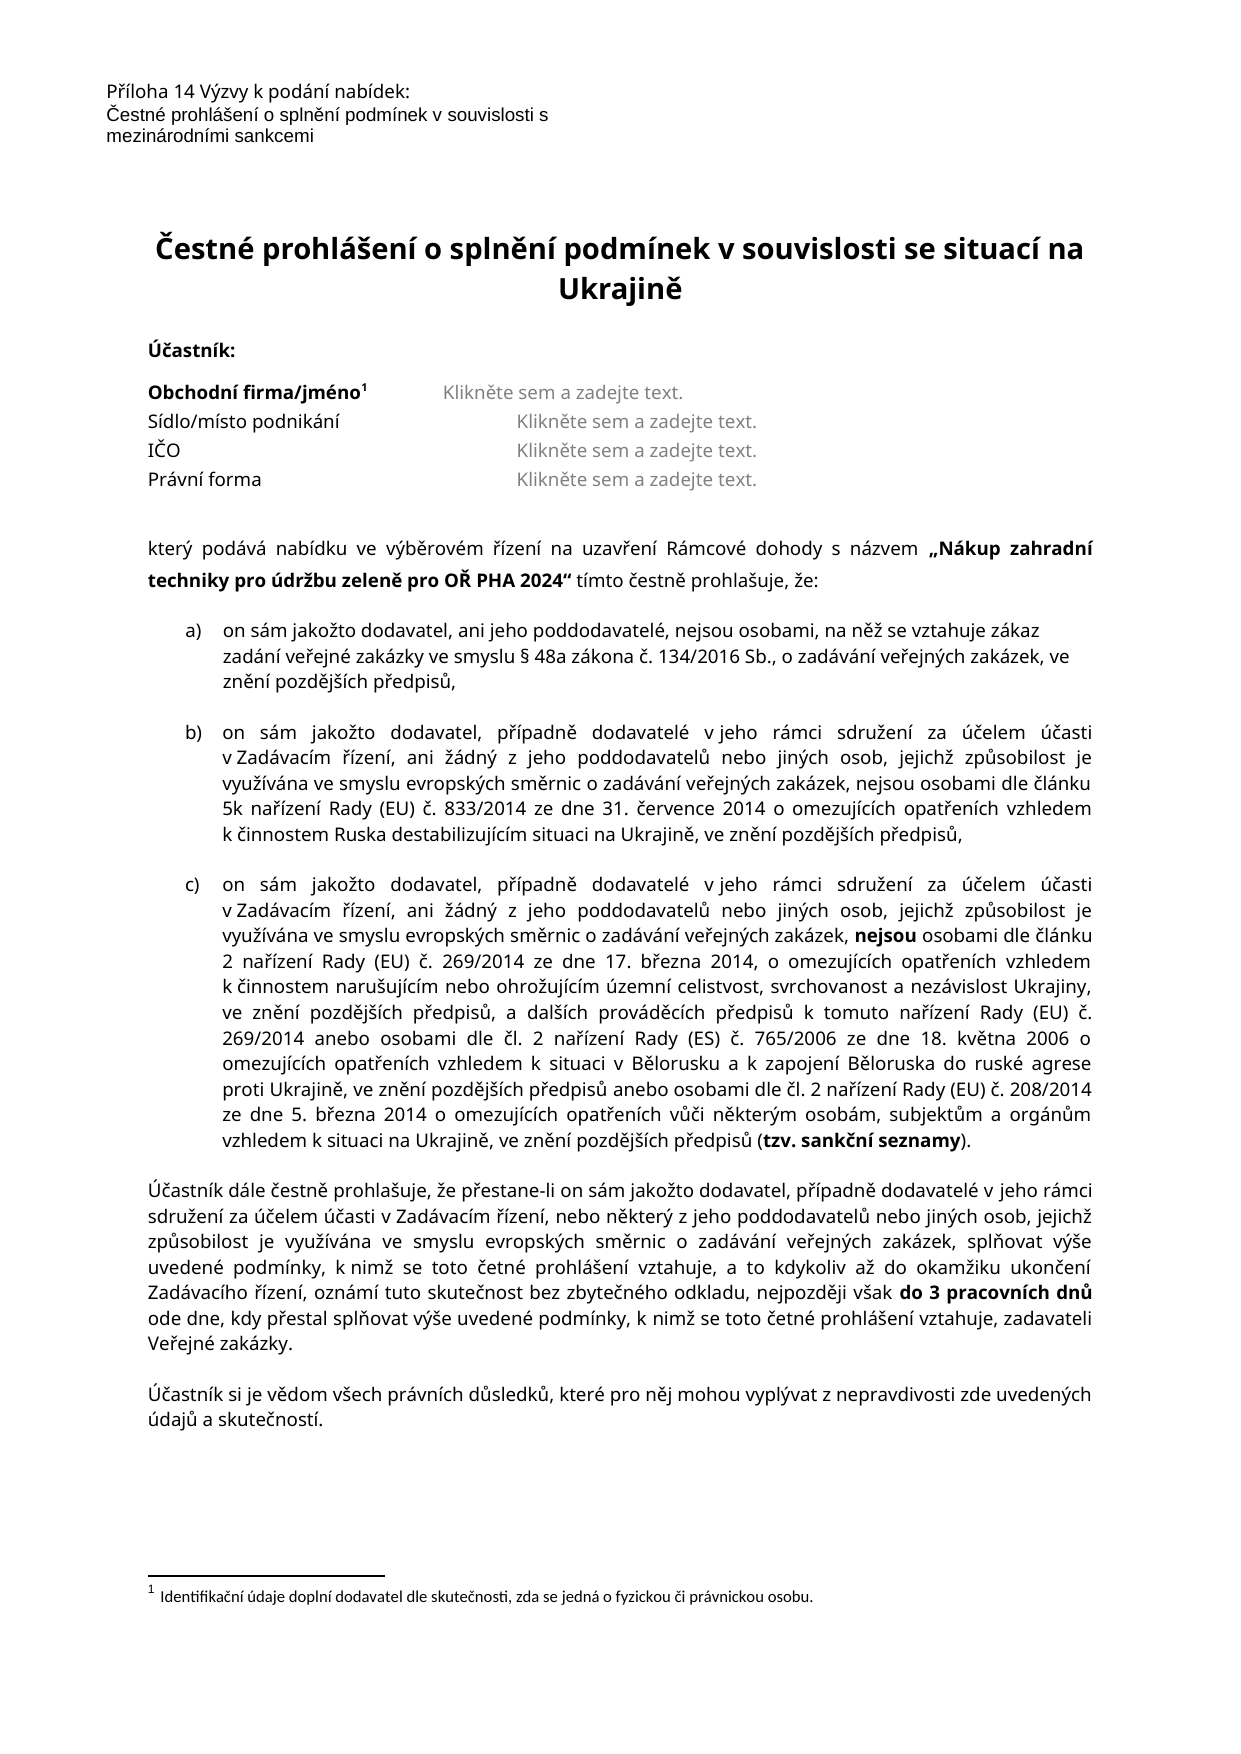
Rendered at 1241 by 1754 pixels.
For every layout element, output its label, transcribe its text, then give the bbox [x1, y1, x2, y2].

text Obchodní firma/jméno [148, 376, 1093, 405]
text IČO [148, 434, 1093, 463]
list on sám jakožto dodavatel, ani jeho poddodavatelé, nejsou osobami, na něž se vztahuje zákaz zadání veřejné zakázky ve smyslu § 48a zákona č. 134/2016 Sb., o zadávání veřejných zakázek, ve znění pozdějších předpisů, [185, 617, 1093, 694]
text Účastník: [148, 333, 1093, 364]
list on sám jakožto dodavatel, případně dodavatelé v jeho rámci sdružení za účelem účasti v Zadávacím řízení, ani žádný z jeho poddodavatelů nebo jiných osob, jejichž způsobilost je využívána ve smyslu evropských směrnic o zadávání veřejných zakázek, nejsou osobami dle článku 2 nařízení Rady (EU) č. 269/2014 ze dne 17. března 2014, o omezujících opatřeních vzhledem k činnostem narušujícím nebo ohrožujícím územní celistvost, svrchovanost a nezávislost Ukrajiny, ve znění pozdějších předpisů, a dalších prováděcích předpisů k tomuto nařízení Rady (EU) č. 269/2014 anebo osobami dle čl. 2 nařízení Rady (ES) č. 765/2006 ze dne 18. května 2006 o omezujících opatřeních vzhledem k situaci v Bělorusku a k zapojení Běloruska do ruské agrese proti Ukrajině, ve znění pozdějších předpisů anebo osobami dle čl. 2 nařízení Rady (EU) č. 208/2014 ze dne 5. března 2014 o omezujících opatřeních vůči některým osobám, subjektům a orgánům vzhledem k situaci na Ukrajině, ve znění pozdějších předpisů (tzv. sankční seznamy). [185, 872, 1093, 1152]
text Právní forma [148, 463, 1093, 492]
title Čestné prohlášení o splnění podmínek v souvislosti se situací na Ukrajině [148, 228, 1093, 308]
list on sám jakožto dodavatel, případně dodavatelé v jeho rámci sdružení za účelem účasti v Zadávacím řízení, ani žádný z jeho poddodavatelů nebo jiných osob, jejichž způsobilost je využívána ve smyslu evropských směrnic o zadávání veřejných zakázek, nejsou osobami dle článku 5k nařízení Rady (EU) č. 833/2014 ze dne 31. července 2014 o omezujících opatřeních vzhledem k činnostem Ruska destabilizujícím situaci na Ukrajině, ve znění pozdějších předpisů, [185, 719, 1093, 847]
text Účastník dále čestně prohlašuje, že přestane-li on sám jakožto dodavatel, případně dodavatelé v jeho rámci sdružení za účelem účasti v Zadávacím řízení, nebo některý z jeho poddodavatelů nebo jiných osob, jejichž způsobilost je využívána ve smyslu evropských směrnic o zadávání veřejných zakázek, splňovat výše uvedené podmínky, k nimž se toto četné prohlášení vztahuje, a to kdykoliv až do okamžiku ukončení Zadávacího řízení, oznámí tuto skutečnost bez zbytečného odkladu, nejpozději však do 3 pracovních dnů ode dne, kdy přestal splňovat výše uvedené podmínky, k nimž se toto četné prohlášení vztahuje, zadavateli Veřejné zakázky. [148, 1177, 1093, 1356]
text Sídlo/místo podnikání [148, 405, 1093, 434]
text který podává nabídku ve výběrovém řízení na uzavření Rámcové dohody s názvem „Nákup zahradní techniky pro údržbu zeleně pro OŘ PHA 2024“ tímto čestně prohlašuje, že: [148, 530, 1093, 592]
text Účastník si je vědom všech právních důsledků, které pro něj mohou vyplývat z nepravdivosti zde uvedených údajů a skutečností. [148, 1381, 1093, 1432]
